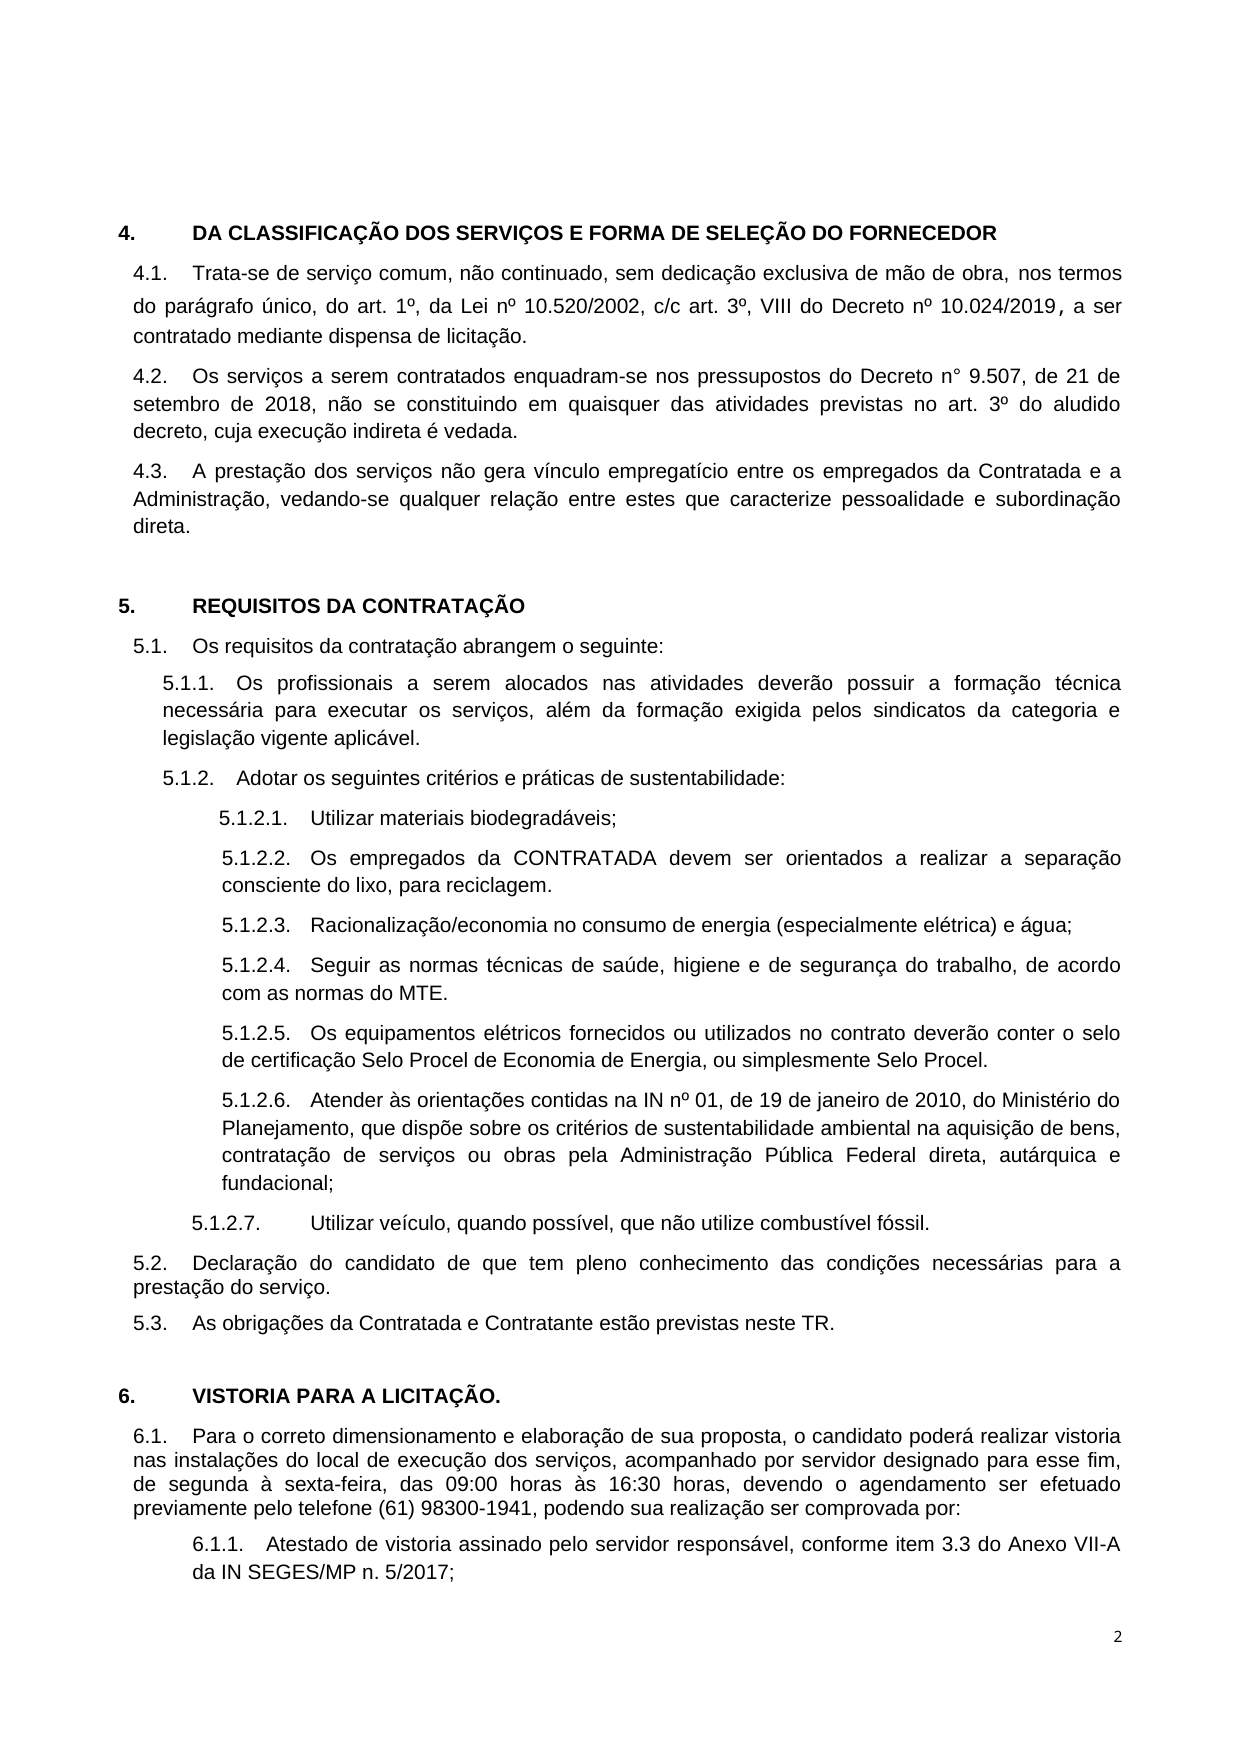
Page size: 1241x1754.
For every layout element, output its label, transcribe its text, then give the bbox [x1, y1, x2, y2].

list Utilizar veículo, quando possível, que não utilize combustível fóssil. [191, 1211, 1122, 1234]
list REQUISITOS DA CONTRATAÇÃO [118, 594, 1122, 618]
list VISTORIA PARA A LICITAÇÃO. [118, 1384, 1122, 1408]
list Declaração do candidato de que tem pleno conhecimento das condições necessárias para a prestação do serviço. [133, 1251, 1122, 1298]
list As obrigações da Contratada e Contratante estão previstas neste TR. [133, 1311, 1122, 1335]
list Trata-se de serviço comum, não continuado, sem dedicação exclusiva de mão de obra, nos termos do parágrafo único, do art. 1º, da Lei nº 10.520/2002, c/c art. 3º, VIII do Decreto nº 10.024/2019, a ser contratado mediante dispensa de licitação. [133, 261, 1122, 348]
list Os equipamentos elétricos fornecidos ou utilizados no contrato deverão conter o selo de certificação Selo Procel de Economia de Energia, ou simplesmente Selo Procel. [222, 1021, 1122, 1072]
list Para o correto dimensionamento e elaboração de sua proposta, o candidato poderá realizar vistoria nas instalações do local de execução dos serviços, acompanhado por servidor designado para esse fim, de segunda à sexta-feira, das 09:00 horas às 16:30 horas, devendo o agendamento ser efetuado previamente pelo telefone (61) 98300-1941, podendo sua realização ser comprovada por: [133, 1424, 1122, 1520]
list Os profissionais a serem alocados nas atividades deverão possuir a formação técnica necessária para executar os serviços, além da formação exigida pelos sindicatos da categoria e legislação vigente aplicável. [162, 671, 1122, 749]
list Os requisitos da contratação abrangem o seguinte: [133, 634, 1122, 658]
list Seguir as normas técnicas de saúde, higiene e de segurança do trabalho, de acordo com as normas do MTE. [222, 953, 1122, 1004]
list A prestação dos serviços não gera vínculo empregatício entre os empregados da Contratada e a Administração, vedando-se qualquer relação entre estes que caracterize pessoalidade e subordinação direta. [133, 459, 1122, 538]
list Atender às orientações contidas na IN nº 01, de 19 de janeiro de 2010, do Ministério do Planejamento, que dispõe sobre os critérios de sustentabilidade ambiental na aquisição de bens, contratação de serviços ou obras pela Administração Pública Federal direta, autárquica e fundacional; [222, 1088, 1122, 1194]
list Os serviços a serem contratados enquadram-se nos pressupostos do Decreto n° 9.507, de 21 de setembro de 2018, não se constituindo em quaisquer das atividades previstas no art. 3º do aludido decreto, cuja execução indireta é vedada. [133, 364, 1122, 443]
list DA CLASSIFICAÇÃO DOS SERVIÇOS E FORMA DE SELEÇÃO DO FORNECEDOR [118, 221, 1122, 244]
list Utilizar materiais biodegradáveis; [219, 806, 1122, 829]
list Racionalização/economia no consumo de energia (especialmente elétrica) e água; [222, 913, 1122, 937]
list Atestado de vistoria assinado pelo servidor responsável, conforme item 3.3 do Anexo VII-A da IN SEGES/MP n. 5/2017; [192, 1532, 1122, 1584]
list Os empregados da CONTRATADA devem ser orientados a realizar a separação consciente do lixo, para reciclagem. [222, 846, 1122, 897]
list Adotar os seguintes critérios e práticas de sustentabilidade: [162, 766, 1122, 789]
